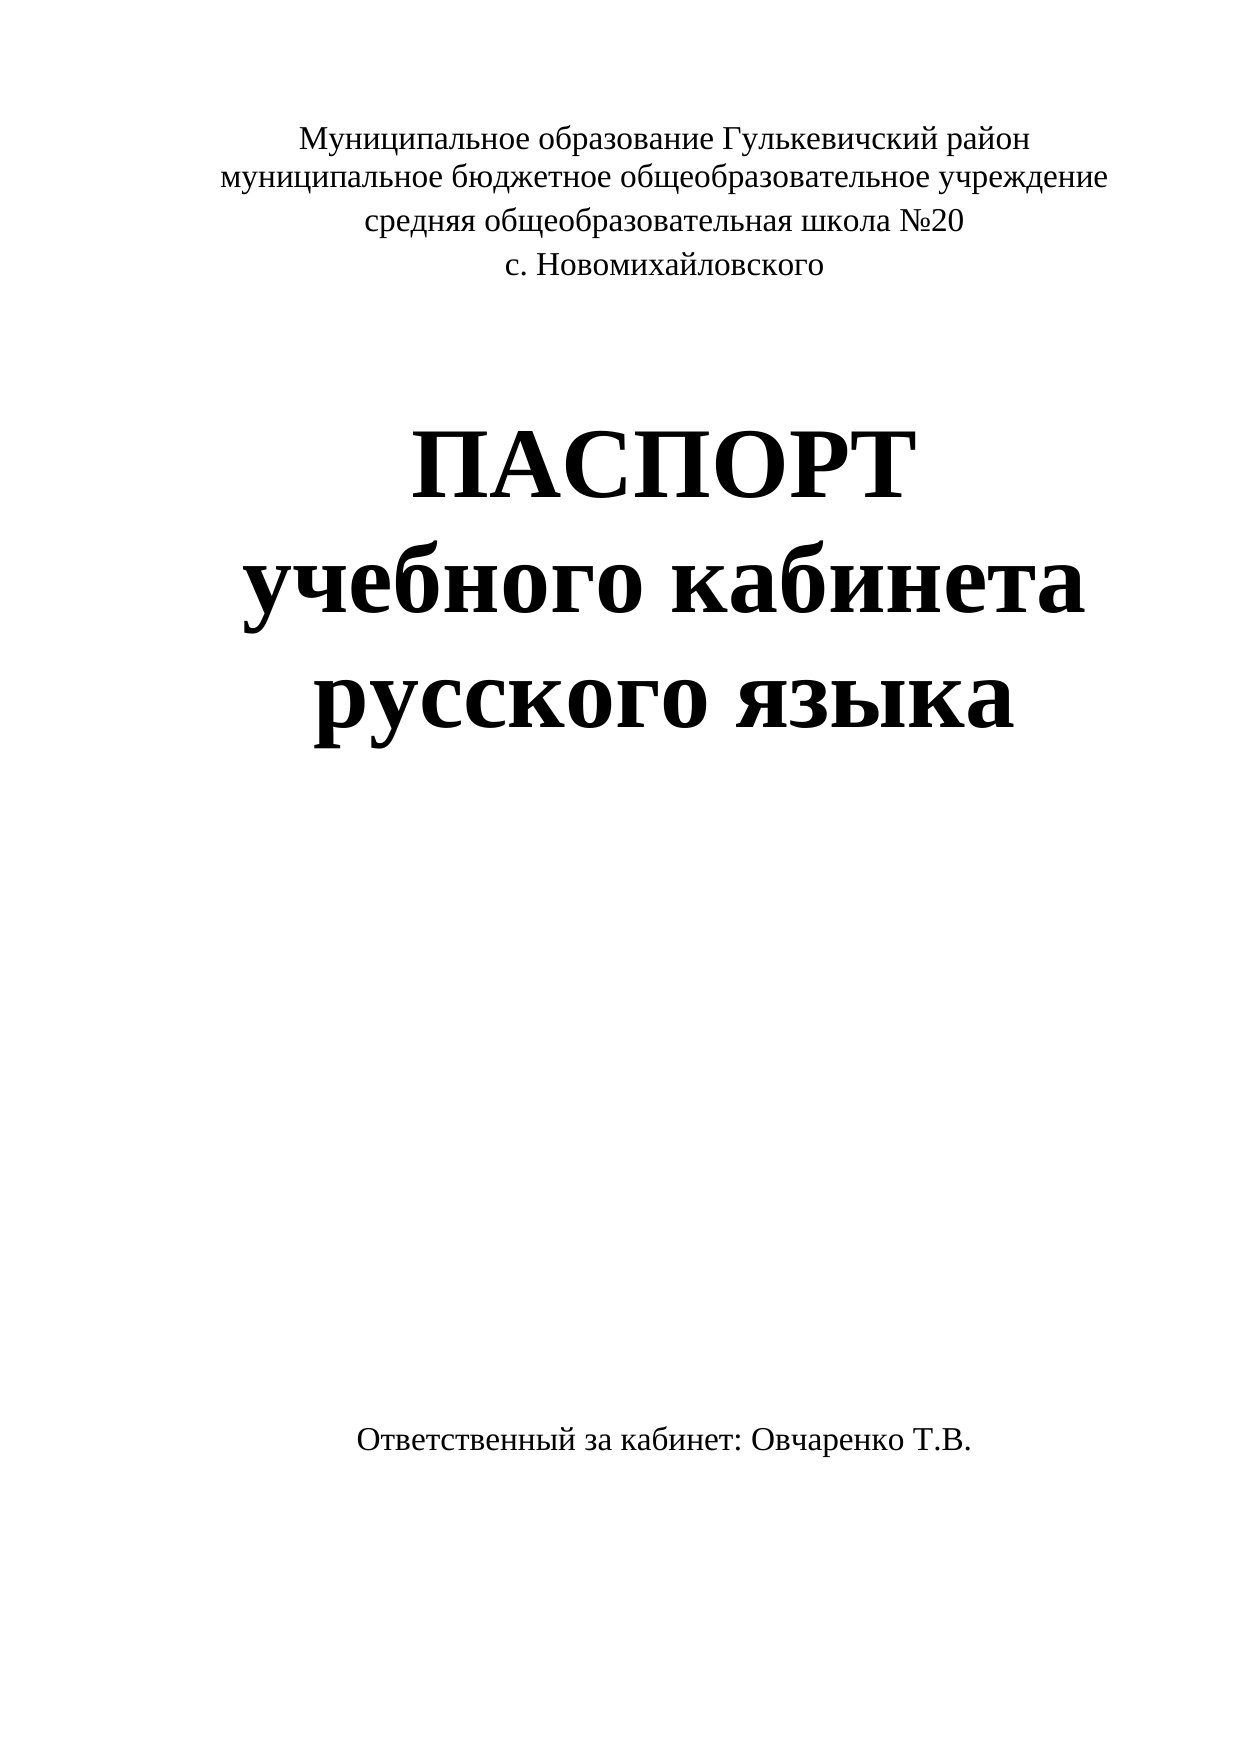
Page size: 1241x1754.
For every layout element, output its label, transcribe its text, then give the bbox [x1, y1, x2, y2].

text средняя общеобразовательная школа №20 [177, 201, 1152, 239]
text ПАСПОРТ [177, 404, 1152, 519]
text русского языка [177, 634, 1152, 749]
text муниципальное бюджетное общеобразовательное учреждение [177, 156, 1152, 195]
text Ответственный за кабинет: Овчаренко Т.В. [177, 1419, 1152, 1458]
text с. Новомихайловского [177, 244, 1152, 283]
text учебного кабинета [177, 519, 1152, 634]
text Муниципальное образование Гулькевичский район [177, 118, 1152, 156]
